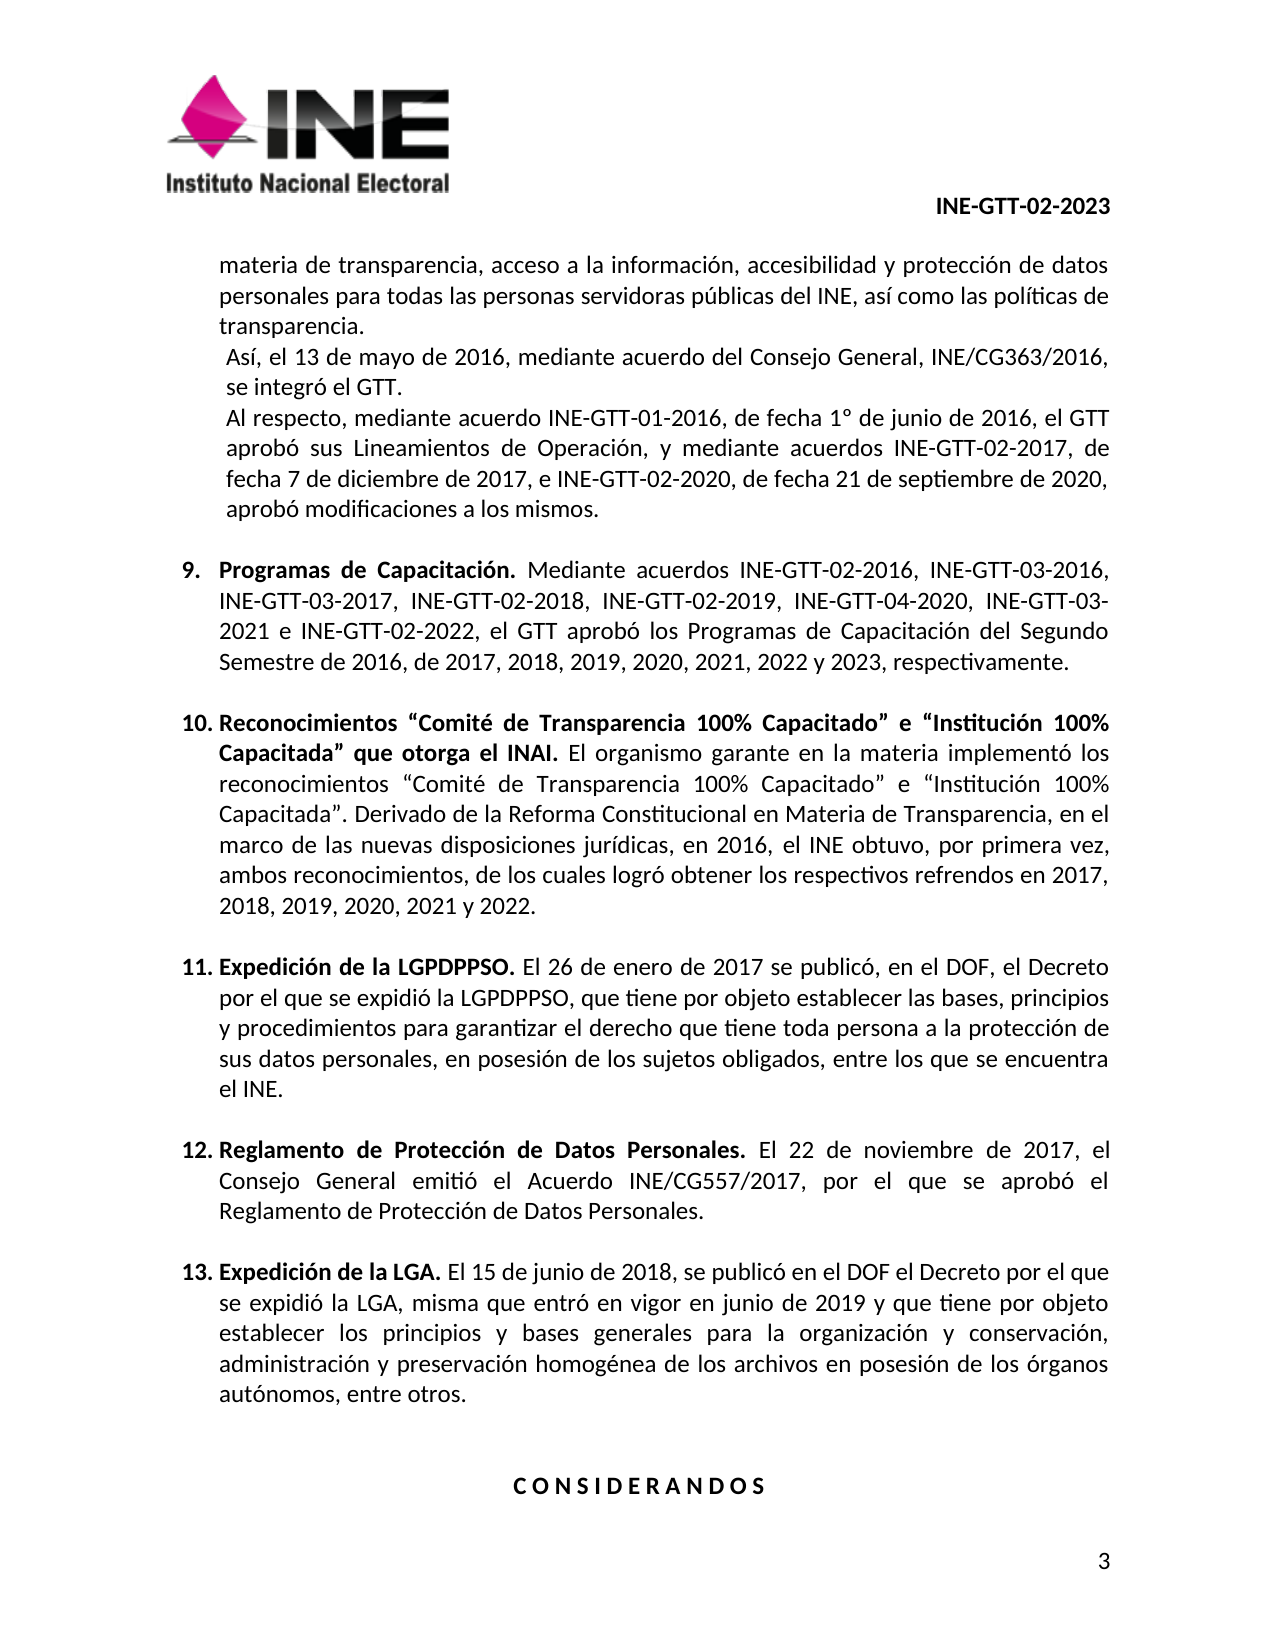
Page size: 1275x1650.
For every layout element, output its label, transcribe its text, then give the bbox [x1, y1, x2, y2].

list Reconocimientos “Comité de Transparencia 100% Capacitado” e “Institución 100% Capacitada” que otorga el INAI. El organismo garante en la materia implementó los reconocimientos “Comité de Transparencia 100% Capacitado” e “Institución 100% Capacitada”. Derivado de la Reforma Constitucional en Materia de Transparencia, en el marco de las nuevas disposiciones jurídicas, en 2016, el INE obtuvo, por primera vez, ambos reconocimientos, de los cuales logró obtener los respectivos refrendos en 2017, 2018, 2019, 2020, 2021 y 2022. [181, 707, 1110, 921]
picture [166, 75, 449, 193]
list Expedición de la LGPDPPSO. El 26 de enero de 2017 se publicó, en el DOF, el Decreto por el que se expidió la LGPDPPSO, que tiene por objeto establecer las bases, principios y procedimientos para garantizar el derecho que tiene toda persona a la protección de sus datos personales, en posesión de los sujetos obligados, entre los que se encuentra el INE. [181, 951, 1110, 1104]
text C O N S I D E R A N D O S [167, 1470, 1110, 1501]
text Así, el 13 de mayo de 2016, mediante acuerdo del Consejo General, INE/CG363/2016, se integró el GTT. [226, 341, 1110, 402]
list Programas de Capacitación. Mediante acuerdos INE-GTT-02-2016, INE-GTT-03-2016, INE-GTT-03-2017, INE-GTT-02-2018, INE-GTT-02-2019, INE-GTT-04-2020, INE-GTT-03-2021 e INE-GTT-02-2022, el GTT aprobó los Programas de Capacitación del Segundo Semestre de 2016, de 2017, 2018, 2019, 2020, 2021, 2022 y 2023, respectivamente. [181, 554, 1110, 677]
text Al respecto, mediante acuerdo INE-GTT-01-2016, de fecha 1º de junio de 2016, el GTT aprobó sus Lineamientos de Operación, y mediante acuerdos INE-GTT-02-2017, de fecha 7 de diciembre de 2017, e INE-GTT-02-2020, de fecha 21 de septiembre de 2020, aprobó modificaciones a los mismos. [226, 402, 1110, 524]
list Expedición de la LGA. El 15 de junio de 2018, se publicó en el DOF el Decreto por el que se expidió la LGA, misma que entró en vigor en junio de 2019 y que tiene por objeto establecer los principios y bases generales para la organización y conservación, administración y preservación homogénea de los archivos en posesión de los órganos autónomos, entre otros. [181, 1256, 1110, 1409]
list Reglamento de Protección de Datos Personales. El 22 de noviembre de 2017, el Consejo General emitió el Acuerdo INE/CG557/2017, por el que se aprobó el Reglamento de Protección de Datos Personales. [181, 1134, 1110, 1226]
